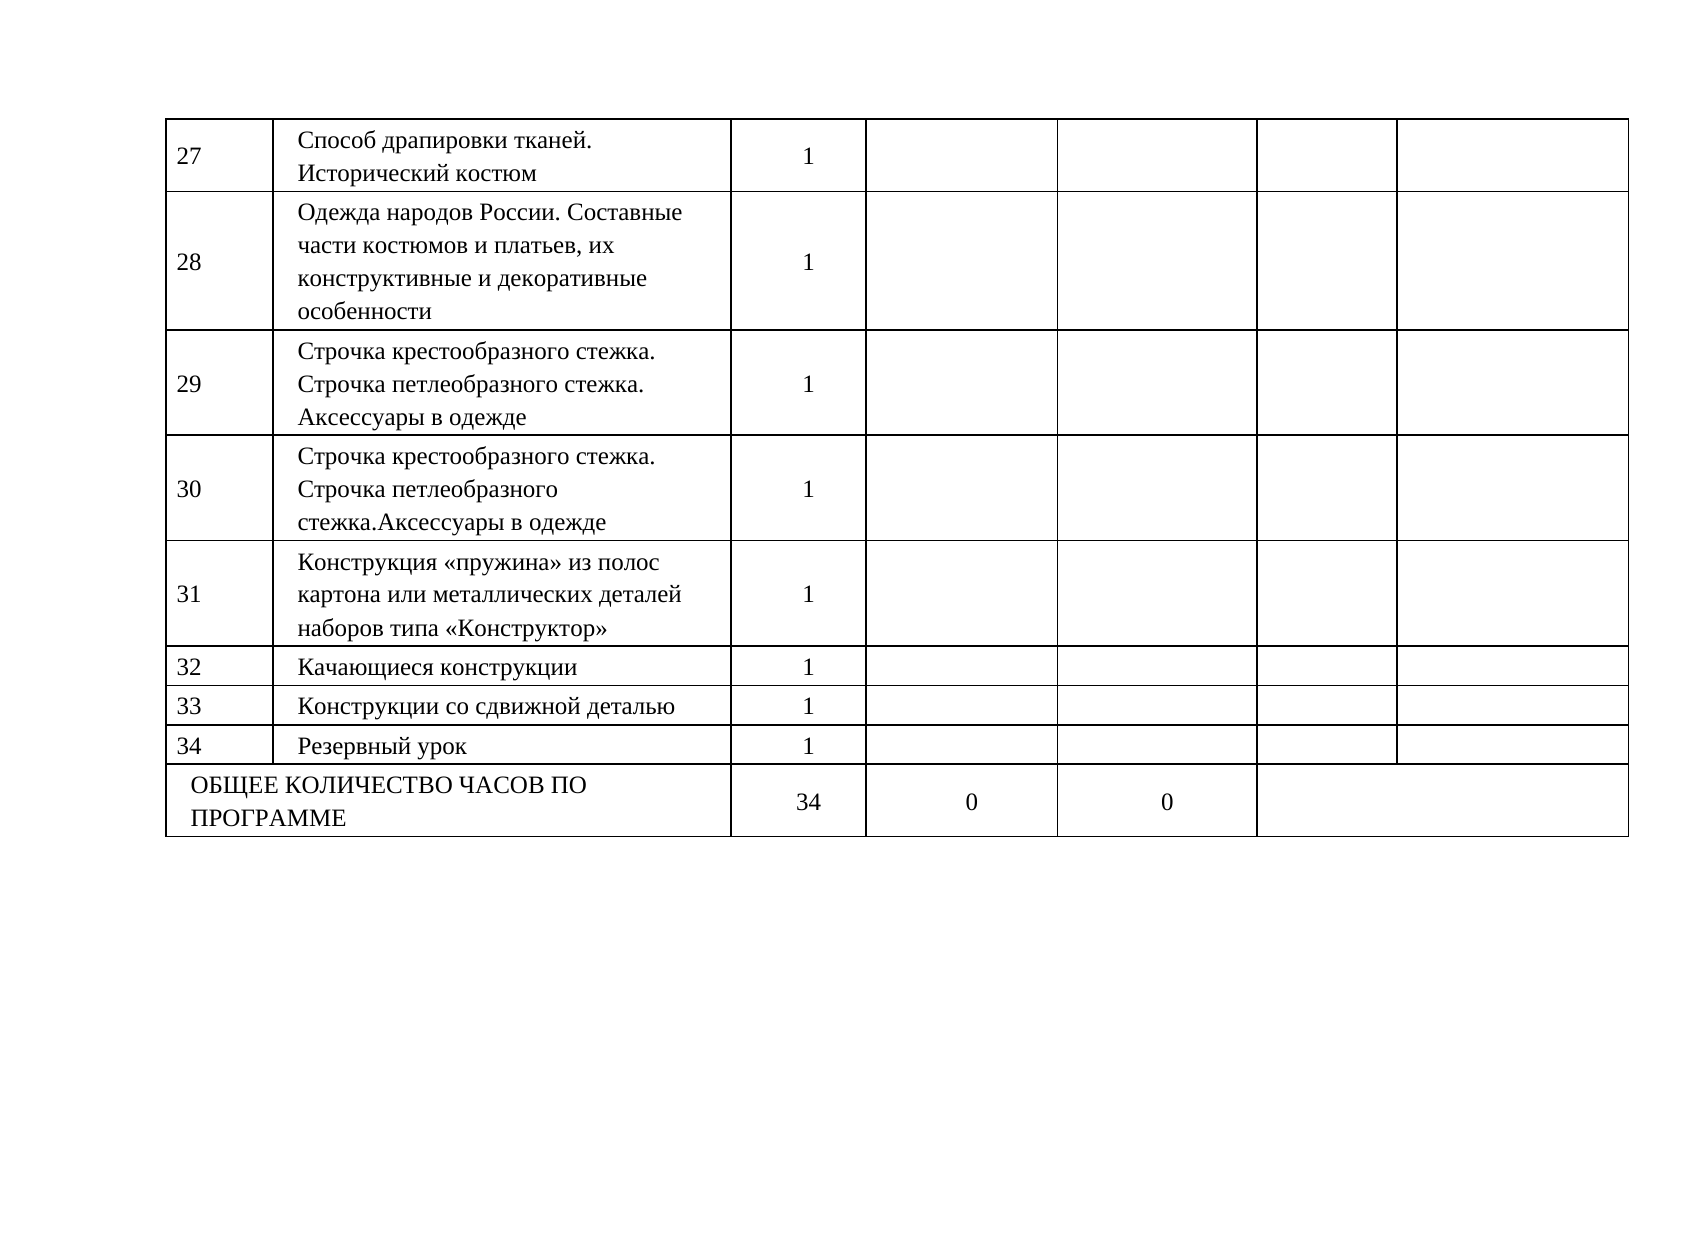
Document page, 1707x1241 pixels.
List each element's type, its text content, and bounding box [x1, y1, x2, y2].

table_cell 1 [732, 192, 865, 329]
table_cell [867, 120, 1057, 191]
table_cell [1398, 331, 1628, 434]
table_cell [1258, 726, 1396, 763]
table_cell [1058, 541, 1256, 645]
table_cell [867, 726, 1057, 763]
table_cell 28 [167, 192, 272, 329]
table_cell 1 [732, 120, 865, 191]
table_cell Качающиеся конструкции [274, 647, 730, 684]
table_cell 33 [167, 686, 272, 724]
table_cell [1058, 726, 1256, 763]
table_cell [867, 192, 1057, 329]
table_cell 31 [167, 541, 272, 645]
table_cell [1398, 192, 1628, 329]
table_cell [1058, 686, 1256, 724]
table_cell Конструкция «пружина» из полос картона или металлических деталей наборов типа «Конструктор» [274, 541, 730, 645]
table_cell 1 [732, 331, 865, 434]
table_cell [1258, 120, 1396, 191]
table_cell 1 [732, 647, 865, 684]
table_cell Способ драпировки тканей. Исторический костюм [274, 120, 730, 191]
table_cell [867, 647, 1057, 684]
table_cell 1 [732, 436, 865, 540]
table_cell 29 [167, 331, 272, 434]
table_cell 27 [167, 120, 272, 191]
table_cell [1058, 436, 1256, 540]
table_cell 0 [867, 765, 1057, 836]
table_cell [1258, 192, 1396, 329]
table_cell 0 [1058, 765, 1256, 836]
table_cell [867, 436, 1057, 540]
table_cell 1 [732, 726, 865, 763]
table_cell [1058, 120, 1256, 191]
table_cell [1258, 686, 1396, 724]
table_cell Резервный урок [274, 726, 730, 763]
table_cell 34 [167, 726, 272, 763]
table_cell 1 [732, 541, 865, 645]
table_cell [1258, 541, 1396, 645]
table_cell Строчка крестообразного стежка. Строчка петлеобразного стежка.Аксессуары в одежде [274, 436, 730, 540]
table_cell [867, 541, 1057, 645]
table_cell [1258, 331, 1396, 434]
table_cell 1 [732, 686, 865, 724]
table_cell [1398, 436, 1628, 540]
table_cell [1258, 765, 1628, 836]
table_cell 32 [167, 647, 272, 684]
table_cell [1258, 436, 1396, 540]
table_cell 30 [167, 436, 272, 540]
table_cell [1058, 647, 1256, 684]
table_cell [1058, 331, 1256, 434]
table_cell Одежда народов России. Составные части костюмов и платьев, их конструктивные и декоративные особенности [274, 192, 730, 329]
table_cell Конструкции со сдвижной деталью [274, 686, 730, 724]
table_cell [1398, 647, 1628, 684]
table_cell Строчка крестообразного стежка. Строчка петлеобразного стежка. Аксессуары в одежде [274, 331, 730, 434]
table_cell [867, 686, 1057, 724]
table_cell [867, 331, 1057, 434]
table_cell [1398, 686, 1628, 724]
table_cell [1398, 726, 1628, 763]
table_cell ОБЩЕЕ КОЛИЧЕСТВО ЧАСОВ ПО ПРОГРАММЕ [167, 765, 730, 836]
table_cell [1398, 120, 1628, 191]
table_cell [1258, 647, 1396, 684]
table_cell [1398, 541, 1628, 645]
table_cell [1058, 192, 1256, 329]
table_cell 34 [732, 765, 865, 836]
